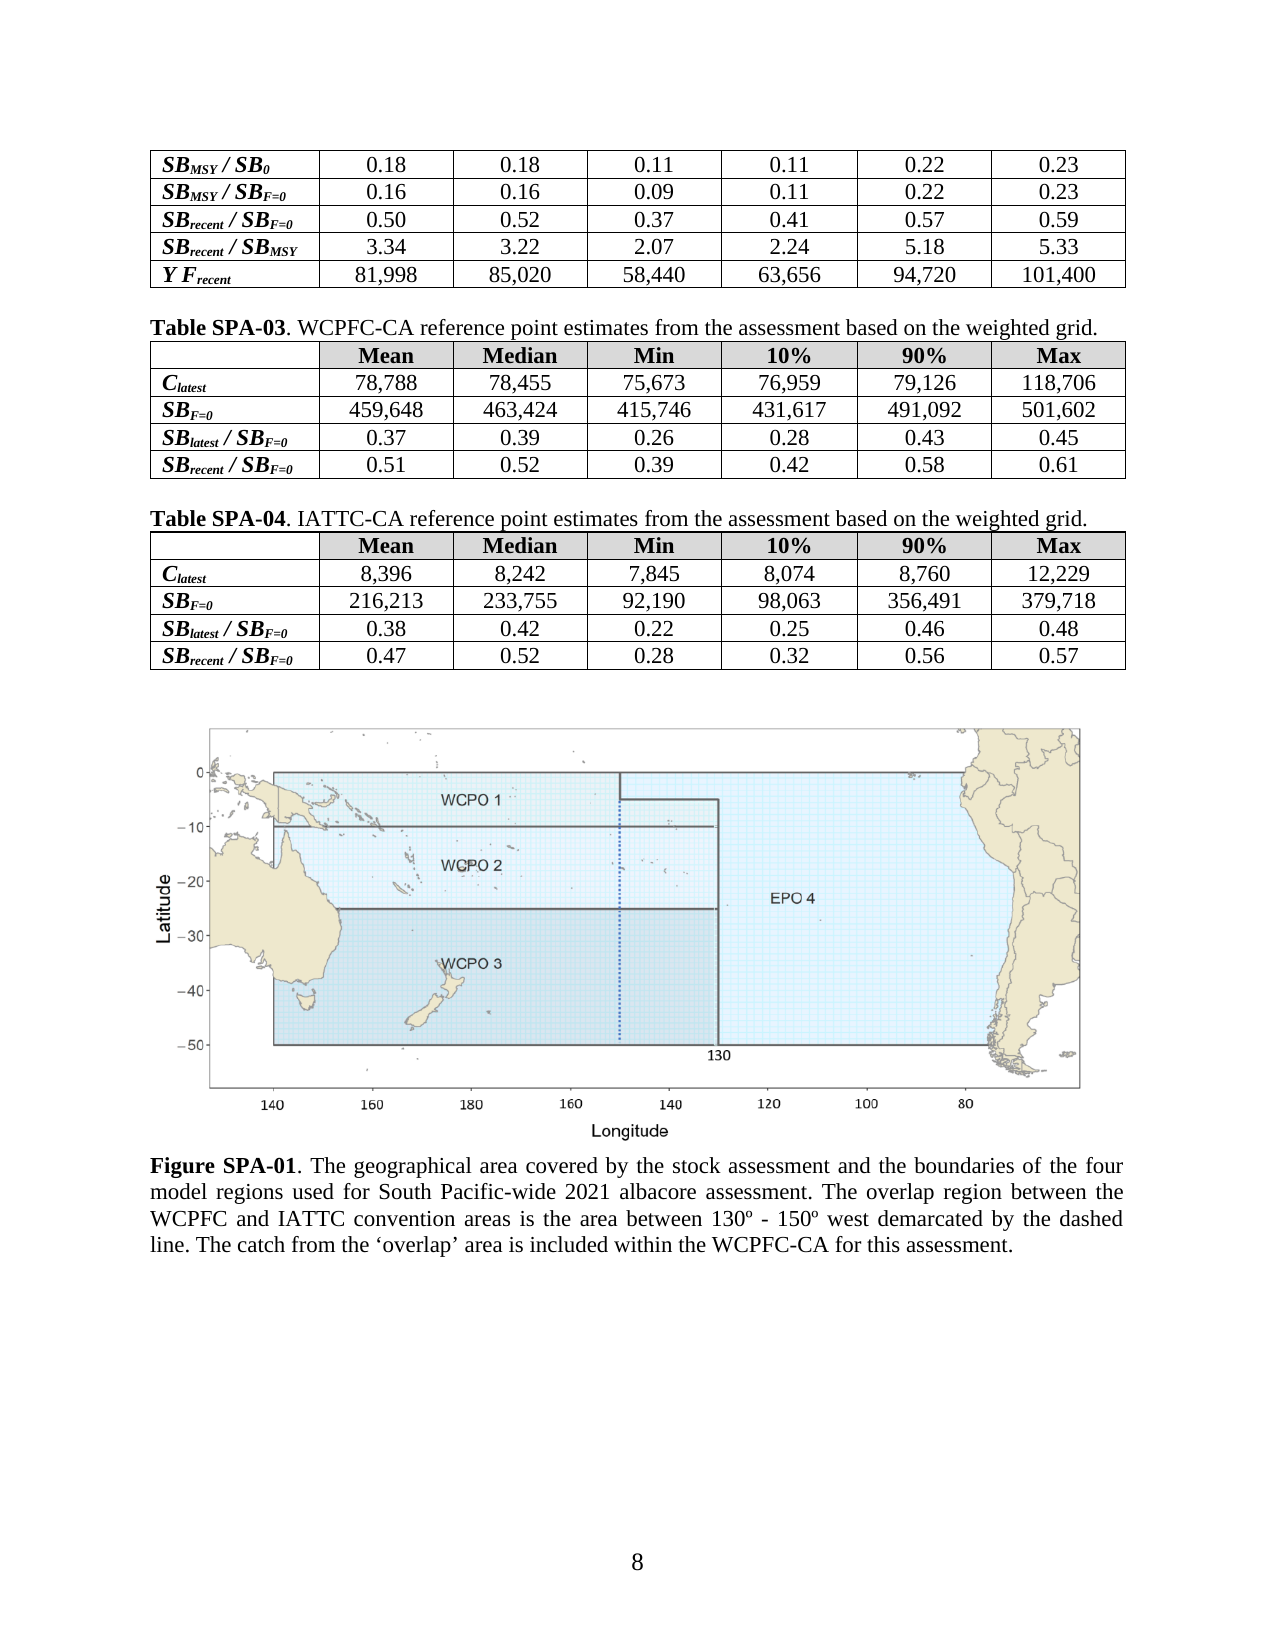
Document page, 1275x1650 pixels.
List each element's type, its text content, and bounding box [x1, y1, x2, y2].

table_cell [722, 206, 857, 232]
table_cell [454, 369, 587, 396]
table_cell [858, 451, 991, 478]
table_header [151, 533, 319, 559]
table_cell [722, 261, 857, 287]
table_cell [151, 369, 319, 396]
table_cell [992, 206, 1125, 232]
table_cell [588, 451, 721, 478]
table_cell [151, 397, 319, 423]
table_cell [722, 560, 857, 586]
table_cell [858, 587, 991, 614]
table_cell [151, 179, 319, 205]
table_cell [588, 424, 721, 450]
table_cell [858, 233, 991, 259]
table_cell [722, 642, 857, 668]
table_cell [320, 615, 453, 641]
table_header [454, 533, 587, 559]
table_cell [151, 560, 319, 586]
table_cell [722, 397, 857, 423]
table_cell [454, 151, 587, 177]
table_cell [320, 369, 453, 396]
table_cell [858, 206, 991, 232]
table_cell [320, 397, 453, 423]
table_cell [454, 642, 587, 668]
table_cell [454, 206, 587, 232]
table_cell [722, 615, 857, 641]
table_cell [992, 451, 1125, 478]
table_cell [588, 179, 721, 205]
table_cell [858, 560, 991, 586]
text Table SPA-04. IATTC-CA reference point estimates from the assessment based on the weighted grid. [150, 505, 1125, 531]
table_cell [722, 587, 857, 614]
text Figure SPA-01. The geographical area covered by the stock assessment and the boundaries of the four model regions used for South Pacific-wide 2021 albacore assessment. The overlap region between the WCPFC and IATTC convention areas is the area between 130º - 150º west demarcated by the dashed line. The catch from the ‘overlap’ area is included within the WCPFC-CA for this assessment. [150, 1152, 1125, 1257]
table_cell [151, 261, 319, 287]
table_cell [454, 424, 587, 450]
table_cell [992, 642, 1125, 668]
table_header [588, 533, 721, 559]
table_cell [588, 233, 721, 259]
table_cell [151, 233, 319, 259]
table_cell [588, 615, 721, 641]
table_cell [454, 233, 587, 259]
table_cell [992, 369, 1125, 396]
text Table SPA-03. WCPFC-CA reference point estimates from the assessment based on the weighted grid. [150, 314, 1125, 341]
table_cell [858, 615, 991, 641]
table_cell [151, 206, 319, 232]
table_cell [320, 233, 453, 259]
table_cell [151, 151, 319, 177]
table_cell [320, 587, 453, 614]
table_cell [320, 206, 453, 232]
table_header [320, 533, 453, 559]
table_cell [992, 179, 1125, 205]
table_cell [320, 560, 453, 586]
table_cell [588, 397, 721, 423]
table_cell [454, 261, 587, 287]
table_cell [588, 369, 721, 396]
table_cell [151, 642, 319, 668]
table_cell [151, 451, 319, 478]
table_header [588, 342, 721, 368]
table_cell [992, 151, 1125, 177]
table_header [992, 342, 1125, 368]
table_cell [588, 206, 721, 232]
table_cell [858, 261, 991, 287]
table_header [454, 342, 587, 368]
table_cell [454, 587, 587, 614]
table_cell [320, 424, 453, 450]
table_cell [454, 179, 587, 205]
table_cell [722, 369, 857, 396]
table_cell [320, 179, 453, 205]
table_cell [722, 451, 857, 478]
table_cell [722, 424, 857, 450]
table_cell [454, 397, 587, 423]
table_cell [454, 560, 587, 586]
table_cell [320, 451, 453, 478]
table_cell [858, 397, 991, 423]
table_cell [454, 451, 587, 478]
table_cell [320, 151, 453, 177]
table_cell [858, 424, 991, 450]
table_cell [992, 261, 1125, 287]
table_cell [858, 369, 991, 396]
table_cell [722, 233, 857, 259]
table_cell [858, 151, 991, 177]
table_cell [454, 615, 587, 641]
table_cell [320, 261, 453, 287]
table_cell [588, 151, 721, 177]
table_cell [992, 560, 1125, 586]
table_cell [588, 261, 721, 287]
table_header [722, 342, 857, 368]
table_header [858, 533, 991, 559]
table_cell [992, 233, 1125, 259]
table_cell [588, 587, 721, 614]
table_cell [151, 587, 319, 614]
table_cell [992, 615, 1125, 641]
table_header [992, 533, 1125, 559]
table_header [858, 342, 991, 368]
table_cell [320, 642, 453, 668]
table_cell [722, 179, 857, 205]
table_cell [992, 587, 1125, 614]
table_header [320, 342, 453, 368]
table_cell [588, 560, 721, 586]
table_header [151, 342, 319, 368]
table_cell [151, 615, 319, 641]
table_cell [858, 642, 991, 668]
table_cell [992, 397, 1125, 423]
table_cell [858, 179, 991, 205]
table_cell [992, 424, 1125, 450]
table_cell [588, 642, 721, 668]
picture [150, 722, 1101, 1152]
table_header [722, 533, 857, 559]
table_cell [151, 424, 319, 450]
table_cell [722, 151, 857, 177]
